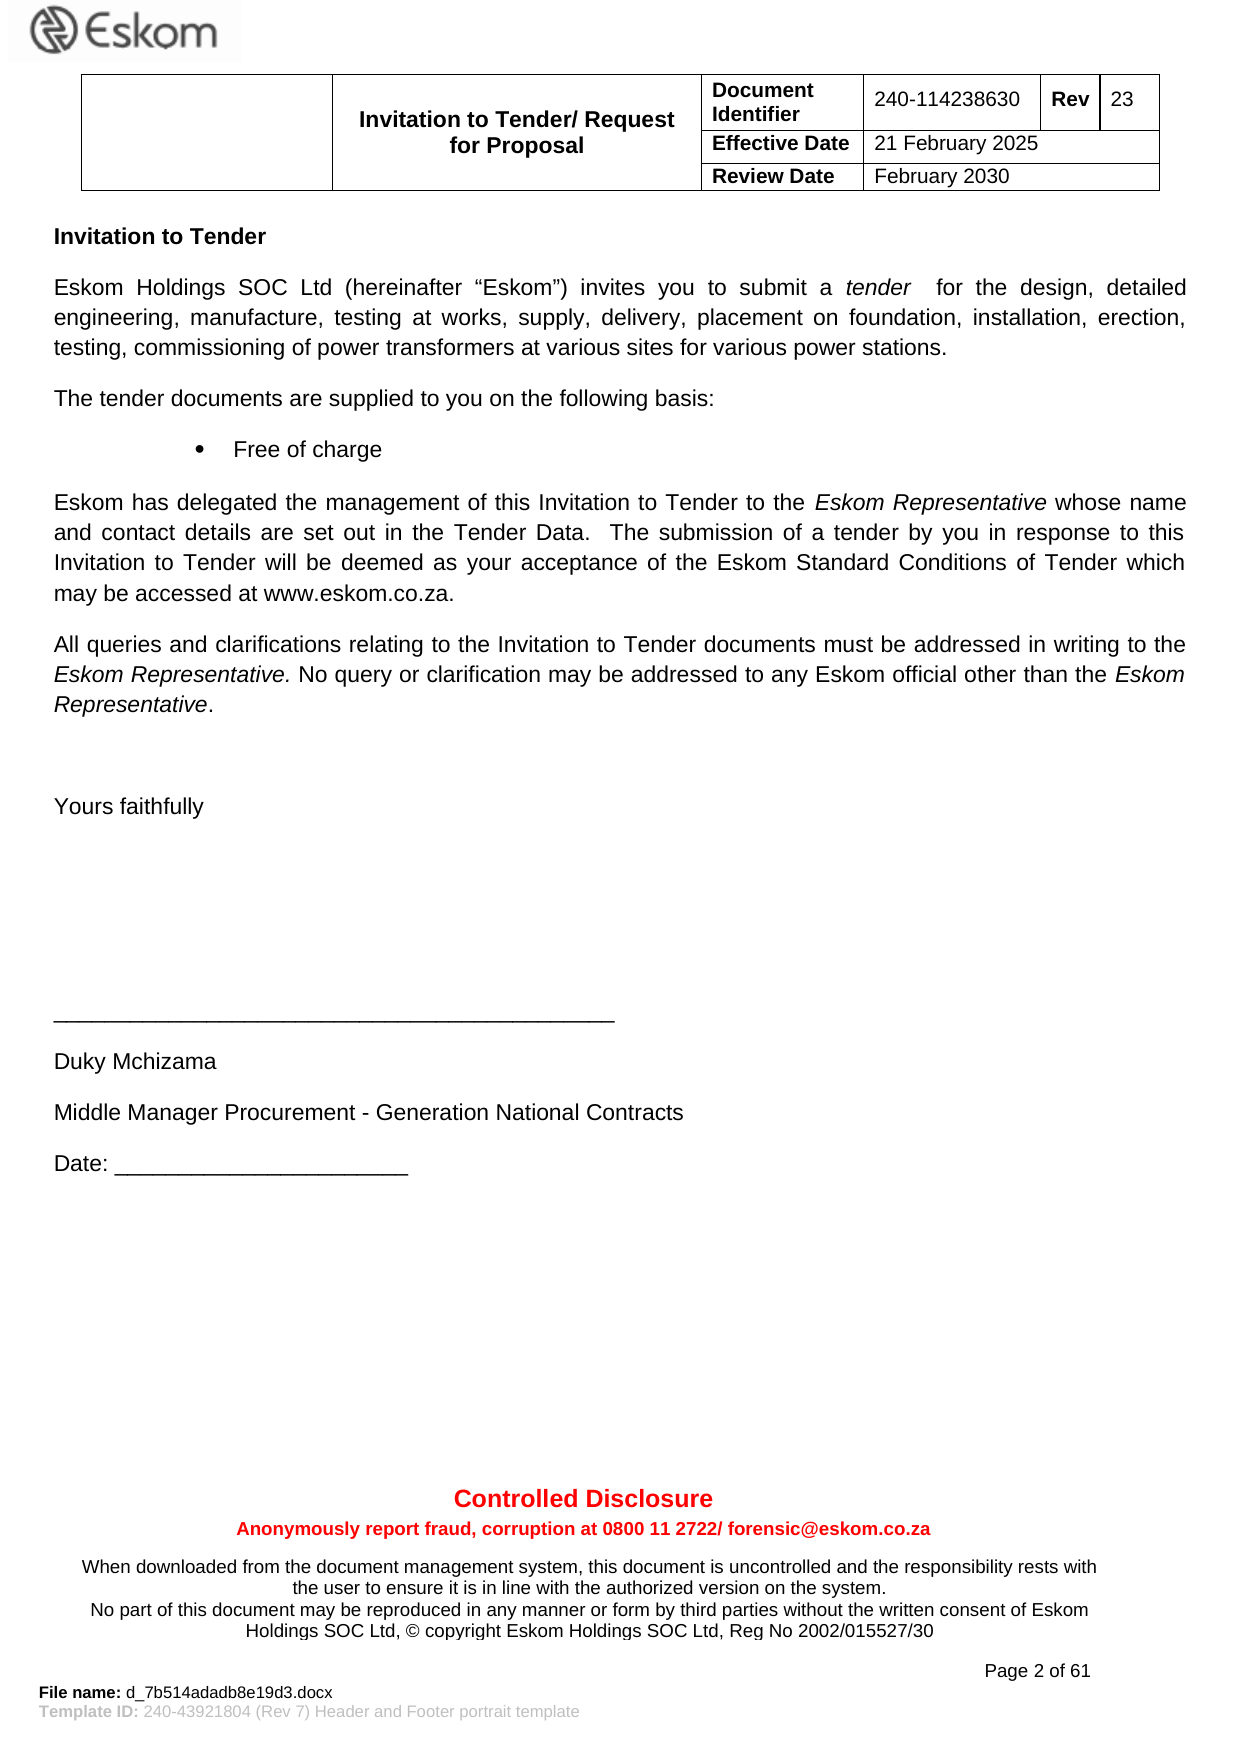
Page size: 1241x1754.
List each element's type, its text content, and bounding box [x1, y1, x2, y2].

text Duky Mchizama [53, 1048, 1187, 1075]
list Free of charge [196, 436, 1128, 463]
text ____________________________________________ [53, 997, 1187, 1024]
text Date: _______________________ [53, 1150, 1187, 1177]
text Eskom has delegated the management of this Invitation to Tender to the Eskom Representative whose name and contact details are set out in the Tender Data. The submission of a tender by you in response to this Invitation to Tender will be deemed as your acceptance of the Eskom Standard Conditions of Tender which may be accessed at www.eskom.co.za. [53, 489, 1187, 606]
text Invitation to Tender [53, 223, 1187, 249]
text Yours faithfully [53, 793, 1187, 819]
text Eskom Holdings SOC Ltd (hereinafter “Eskom”) invites you to submit a tender for the design, detailed engineering, manufacture, testing at works, supply, delivery, placement on foundation, installation, erection, testing, commissioning of power transformers at various sites for various power stations. [53, 274, 1187, 361]
text Middle Manager Procurement - Generation National Contracts [53, 1099, 1187, 1126]
text The tender documents are supplied to you on the following basis: [53, 385, 1128, 412]
text All queries and clarifications relating to the Invitation to Tender documents must be addressed in writing to the Eskom Representative. No query or clarification may be addressed to any Eskom official other than the Eskom Representative. [53, 631, 1187, 717]
